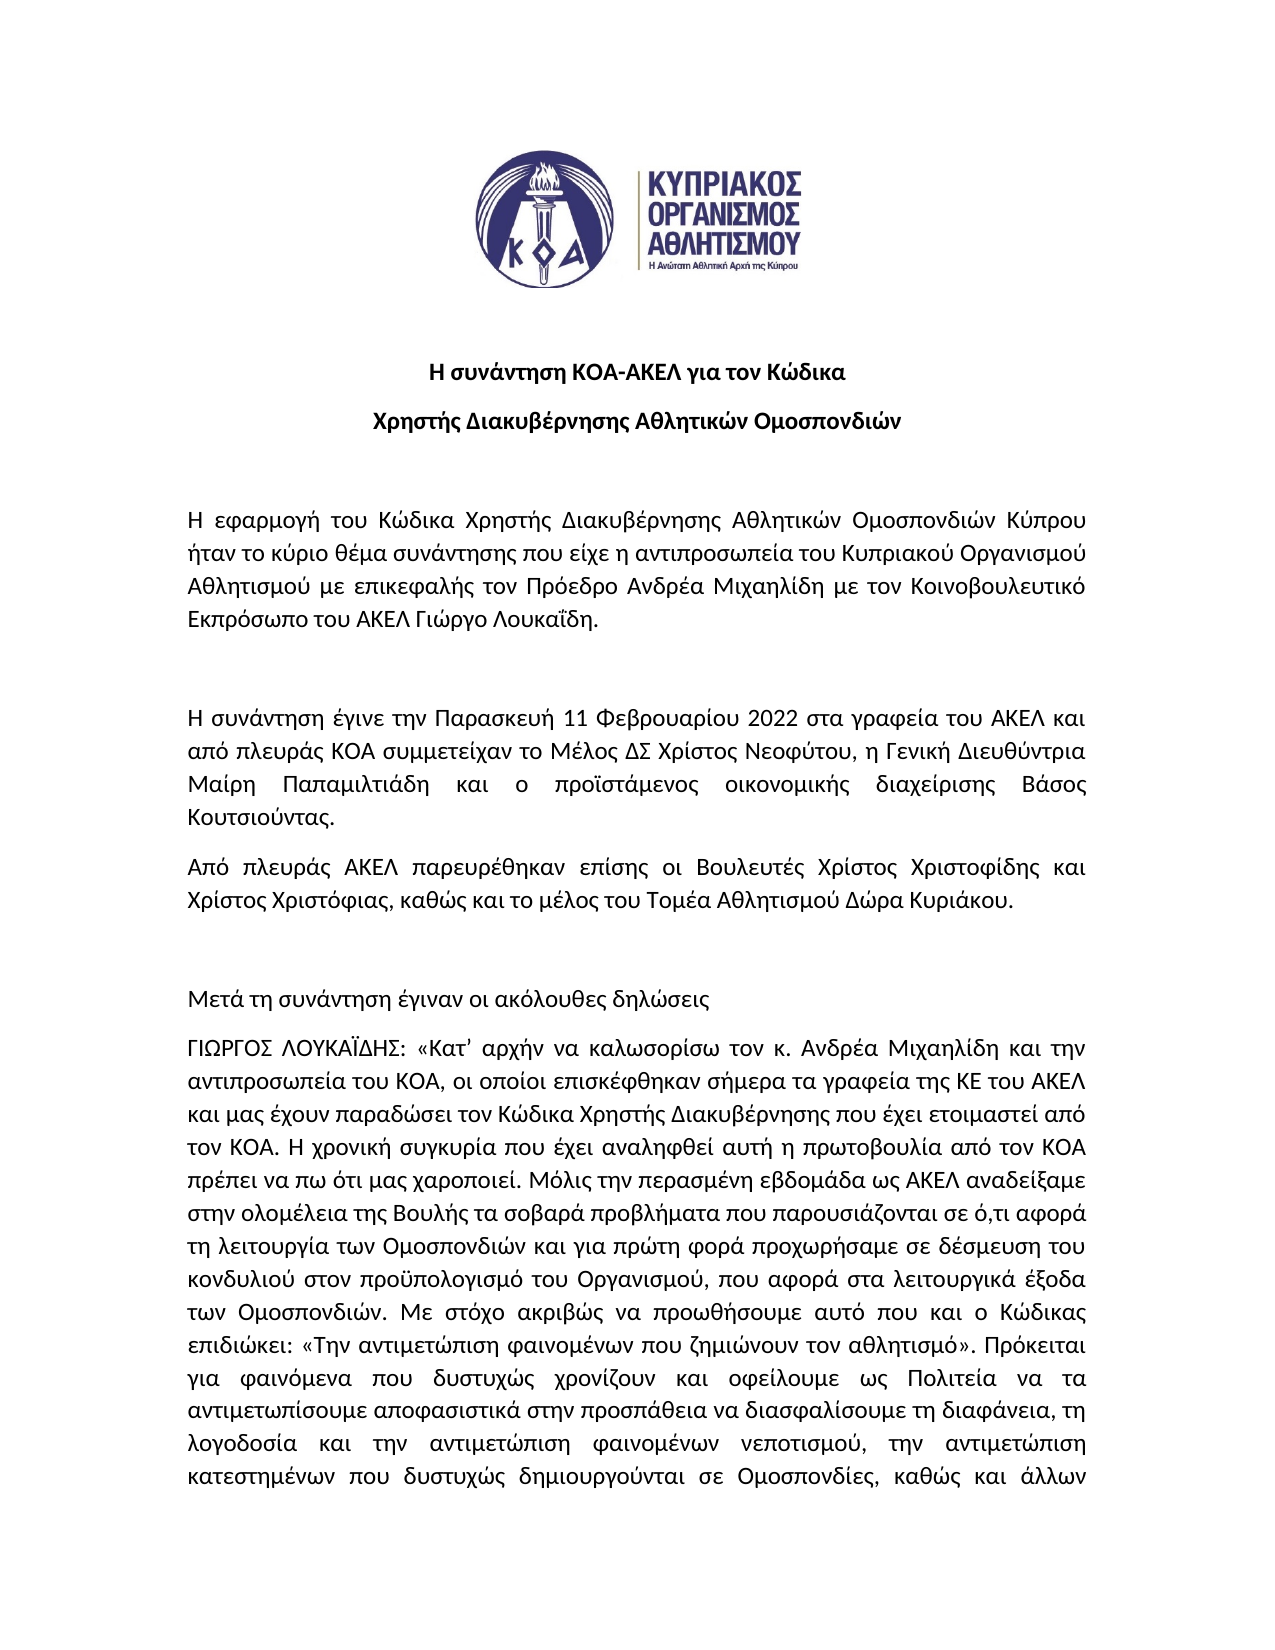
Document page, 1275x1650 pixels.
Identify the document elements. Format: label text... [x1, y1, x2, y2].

text Η εφαρμογή του Κώδικα Χρηστής Διακυβέρνησης Αθλητικών Ομοσπονδιών Κύπρου ήταν το κύριο θέμα συνάντησης που είχε η αντιπροσωπεία του Κυπριακού Οργανισμού Αθλητισμού με επικεφαλής τον Πρόεδρο Ανδρέα Μιχαηλίδη με τον Κοινοβουλευτικό Εκπρόσωπο του ΑΚΕΛ Γιώργο Λουκαΐδη. [187, 505, 1087, 634]
text Μετά τη συνάντηση έγιναν οι ακόλουθες δηλώσεις [187, 983, 1087, 1013]
text Η συνάντηση έγινε την Παρασκευή 11 Φεβρουαρίου 2022 στα γραφεία του ΑΚΕΛ και από πλευράς ΚΟΑ συμμετείχαν το Μέλος ΔΣ Χρίστος Νεοφύτου, η Γενική Διευθύντρια Μαίρη Παπαμιλτιάδη και ο προϊστάμενος οικονομικής διαχείρισης Βάσος Κουτσιούντας. [187, 703, 1087, 832]
text Η συνάντηση ΚΟΑ-ΑΚΕΛ για τον Κώδικα [187, 356, 1087, 386]
text Από πλευράς ΑΚΕΛ παρευρέθηκαν επίσης οι Βουλευτές Χρίστος Χριστοφίδης και Χρίστος Χριστόφιας, καθώς και το μέλος του Τομέα Αθλητισμού Δώρα Κυριάκου. [187, 851, 1087, 914]
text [187, 1033, 1087, 1491]
text Χρηστής Διακυβέρνησης Αθλητικών Ομοσπονδιών [187, 406, 1087, 436]
picture [473, 150, 802, 288]
